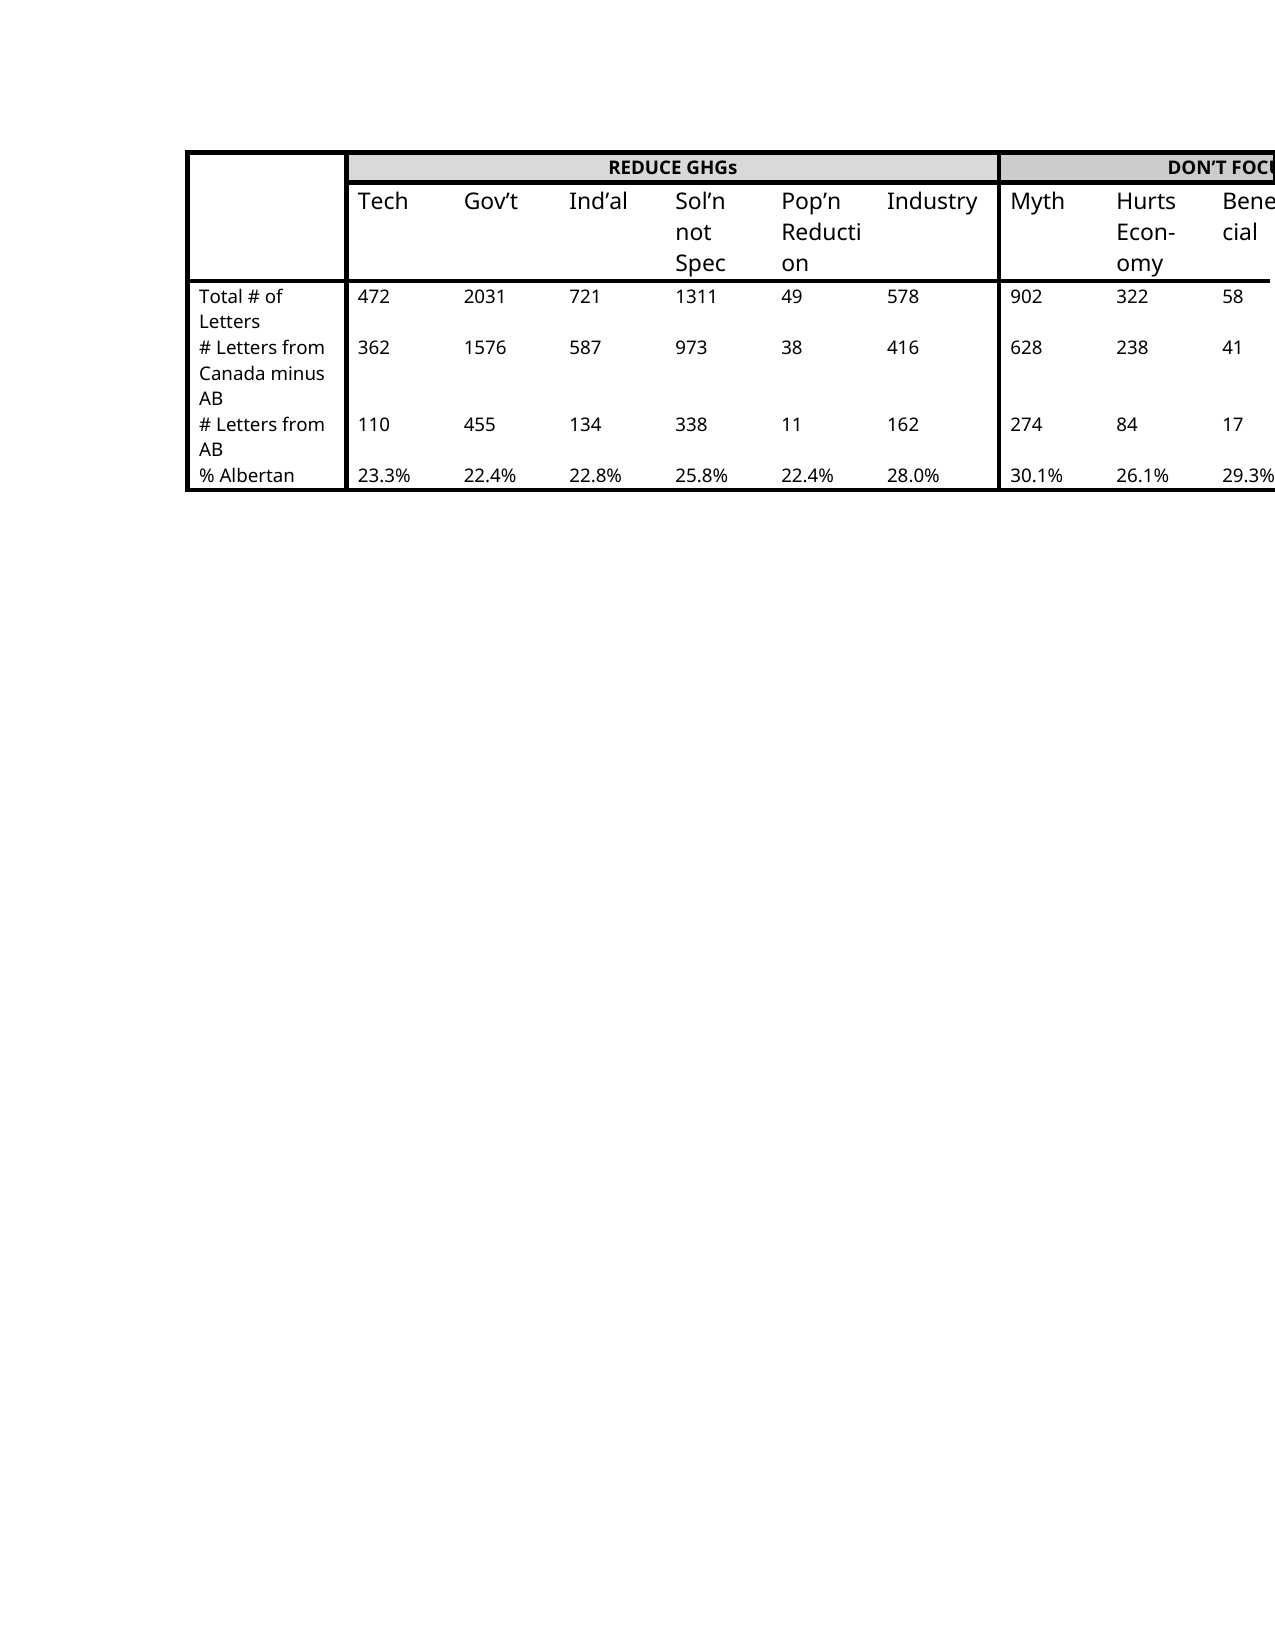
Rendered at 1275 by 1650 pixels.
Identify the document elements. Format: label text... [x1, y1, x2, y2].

table_cell 902 [1001, 283, 1105, 334]
table_cell 23.3% [349, 462, 452, 487]
table_cell 11 [770, 411, 876, 462]
table_cell 416 [876, 334, 997, 411]
table_header DON’T FOCUS on GHGs [1001, 155, 1273, 180]
table_cell 628 [1001, 334, 1105, 411]
table_cell 38 [770, 334, 876, 411]
table_cell 134 [558, 411, 664, 462]
table_cell Benefi-cial [1211, 185, 1275, 279]
table_cell 721 [558, 283, 664, 334]
table_cell 58 [1211, 279, 1275, 334]
table_cell 587 [558, 334, 664, 411]
table_cell % Albertan [190, 462, 344, 487]
table_cell 30.1% [1001, 462, 1105, 487]
table_cell 110 [349, 411, 452, 462]
table_cell 84 [1105, 411, 1211, 462]
table_cell 322 [1105, 283, 1211, 334]
table_cell Total # of Letters [190, 283, 344, 334]
table_cell 162 [876, 411, 997, 462]
table_cell # Letters from AB [190, 411, 344, 462]
table_cell Tech [349, 185, 452, 279]
table_cell 26.1% [1105, 462, 1211, 487]
table_cell 41 [1211, 334, 1275, 411]
table_cell # Letters from Canada minus AB [190, 334, 344, 411]
table_cell 338 [664, 411, 770, 462]
table_cell 362 [349, 334, 452, 411]
table_cell Industry [876, 185, 997, 279]
table_cell 22.4% [452, 462, 558, 487]
table_cell 22.8% [558, 462, 664, 487]
table_cell 1576 [452, 334, 558, 411]
table_cell 455 [452, 411, 558, 462]
table_cell 49 [770, 283, 876, 334]
table_cell 1311 [664, 283, 770, 334]
table_header REDUCE GHGs [349, 155, 997, 180]
table_cell 28.0% [876, 462, 997, 487]
table_cell 472 [349, 283, 452, 334]
table_cell 238 [1105, 334, 1211, 411]
table_cell 274 [1001, 411, 1105, 462]
table_cell Ind’al [558, 185, 664, 279]
table_cell Gov’t [452, 185, 558, 279]
table_cell 22.4% [770, 462, 876, 487]
table_cell 578 [876, 283, 997, 334]
table_cell 17 [1211, 411, 1275, 462]
table_cell 2031 [452, 283, 558, 334]
table_cell Myth [1001, 185, 1105, 279]
table_cell 25.8% [664, 462, 770, 487]
table_cell Pop’n Reduction [770, 185, 876, 279]
table_cell 973 [664, 334, 770, 411]
table_header [190, 155, 344, 279]
table_cell 29.3% [1211, 462, 1275, 487]
table_cell Hurts Econ-omy [1105, 185, 1211, 279]
table_cell Sol’n not Spec [664, 185, 770, 279]
